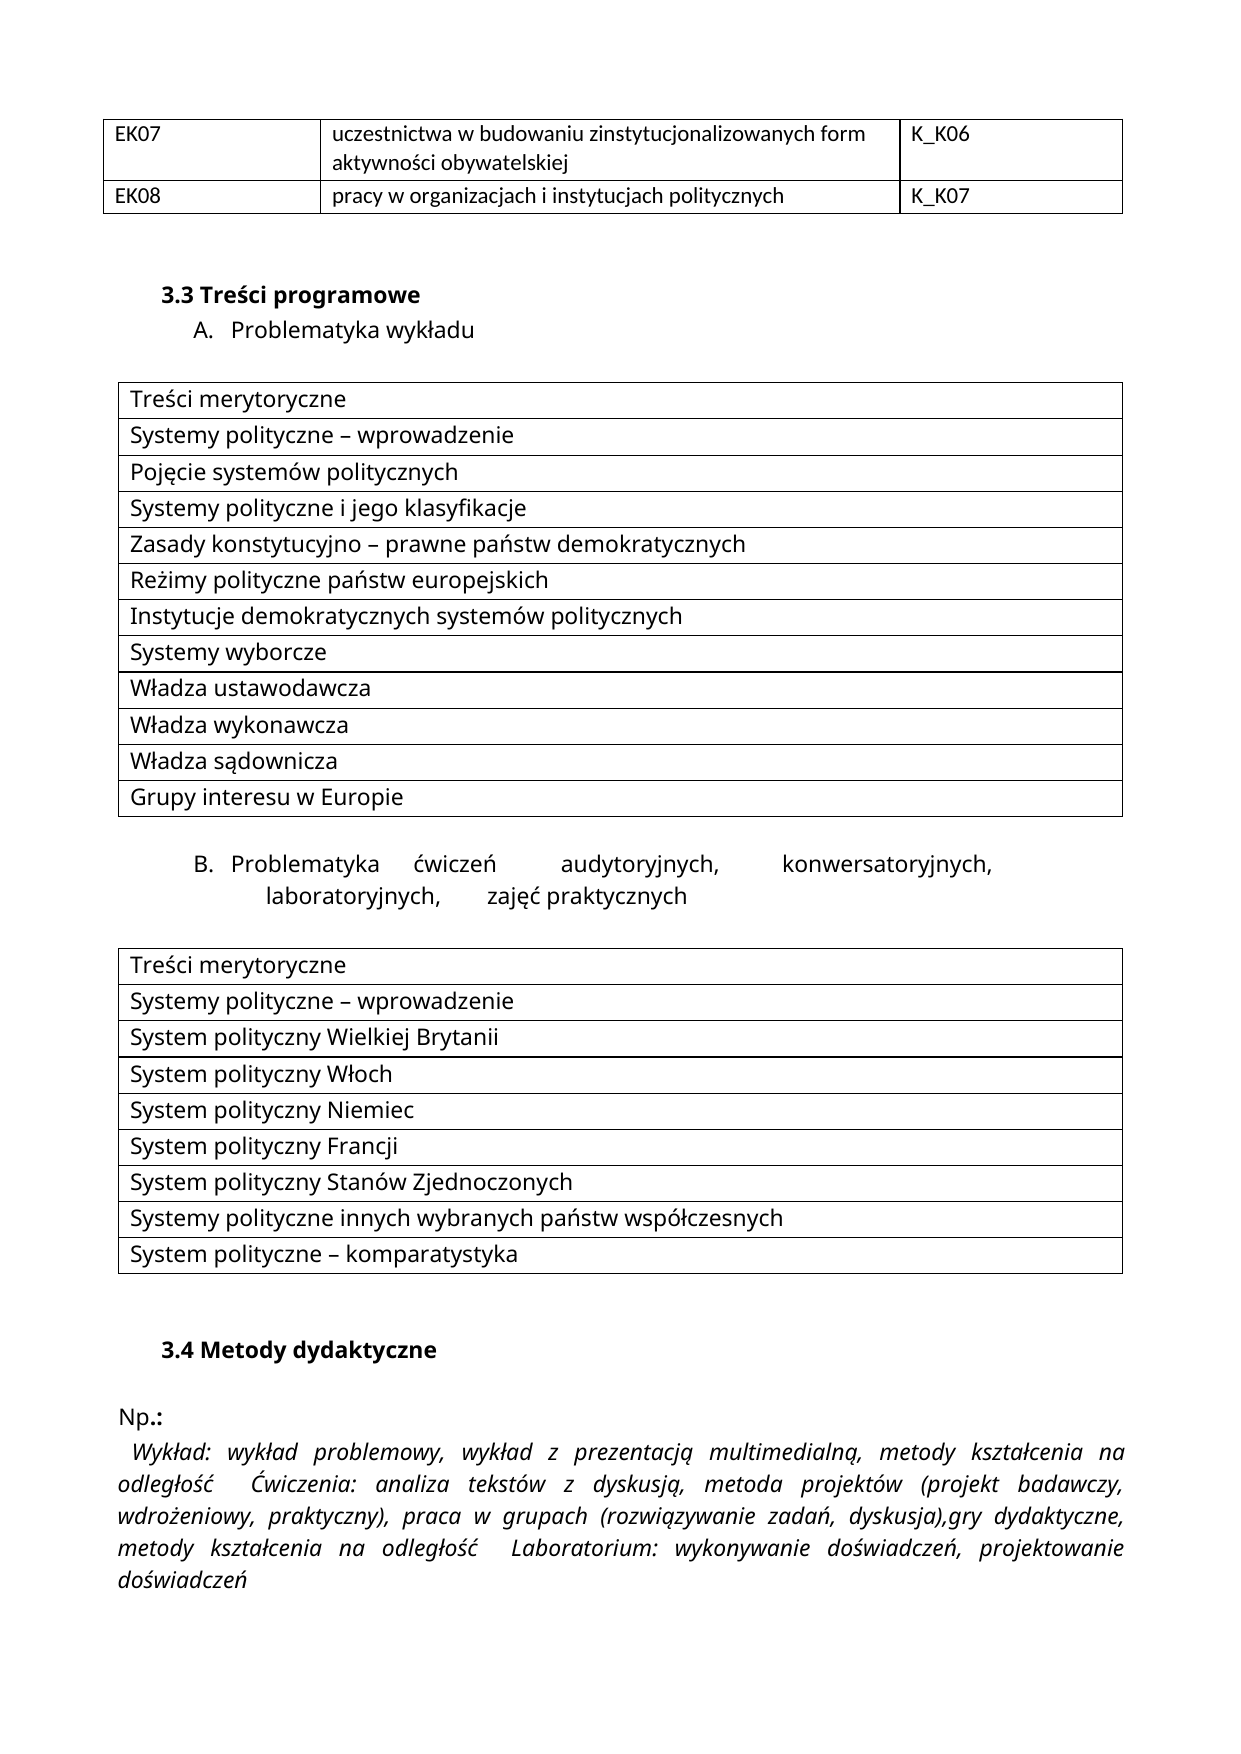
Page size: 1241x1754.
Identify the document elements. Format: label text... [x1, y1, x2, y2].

table_cell EK07 [104, 120, 320, 180]
table_cell K_K07 [901, 181, 1122, 213]
table_cell EK08 [104, 181, 320, 213]
table_cell Systemy polityczne – wprowadzenie [119, 985, 1122, 1020]
table_header Treści merytoryczne [119, 383, 1122, 418]
table_cell Pojęcie systemów politycznych [119, 456, 1122, 491]
table_cell Systemy polityczne innych wybranych państw współczesnych [119, 1202, 1122, 1237]
table_cell Reżimy polityczne państw europejskich [119, 564, 1122, 599]
table_cell System polityczny Włoch [119, 1058, 1122, 1093]
table_cell System polityczny Stanów Zjednoczonych [119, 1166, 1122, 1201]
text Wykład: wykład problemowy, wykład z prezentacją multimedialną, metody kształcenia na odległość Ćwiczenia: analiza tekstów z dyskusją, metoda projektów (projekt badawczy, wdrożeniowy, praktyczny), praca w grupach (rozwiązywanie zadań, dyskusja),gry dydaktyczne, metody kształcenia na odległość Laboratorium: wykonywanie doświadczeń, projektowanie doświadczeń [116, 1436, 1128, 1595]
table_cell System polityczny Niemiec [119, 1094, 1122, 1129]
table_cell Władza sądownicza [119, 745, 1122, 780]
table_cell pracy w organizacjach i instytucjach politycznych [321, 181, 899, 213]
text 3.3 Treści programowe [161, 279, 1128, 310]
table_cell Władza wykonawcza [119, 709, 1122, 744]
text Np.: [118, 1401, 1128, 1432]
table_header Treści merytoryczne [119, 949, 1122, 984]
table_cell System polityczny Francji [119, 1130, 1122, 1165]
table_cell uczestnictwa w budowaniu zinstytucjonalizowanych form aktywności obywatelskiej [321, 120, 899, 180]
table_cell Systemy polityczne – wprowadzenie [119, 419, 1122, 454]
list Problematyka ćwiczeń audytoryjnych, konwersatoryjnych, laboratoryjnych, zajęć praktycznych [193, 848, 1128, 912]
table_cell Systemy polityczne i jego klasyfikacje [119, 492, 1122, 527]
list Problematyka wykładu [193, 314, 1128, 346]
table_cell Grupy interesu w Europie [119, 781, 1122, 816]
table_cell Instytucje demokratycznych systemów politycznych [119, 600, 1122, 635]
text 3.4 Metody dydaktyczne [161, 1334, 1128, 1365]
table_cell Systemy wyborcze [119, 636, 1122, 671]
table_cell System polityczne – komparatystyka [119, 1238, 1122, 1273]
table_cell Zasady konstytucyjno – prawne państw demokratycznych [119, 528, 1122, 563]
table_cell System polityczny Wielkiej Brytanii [119, 1021, 1122, 1056]
table_cell K_K06 [901, 120, 1122, 180]
table_cell Władza ustawodawcza [119, 673, 1122, 707]
